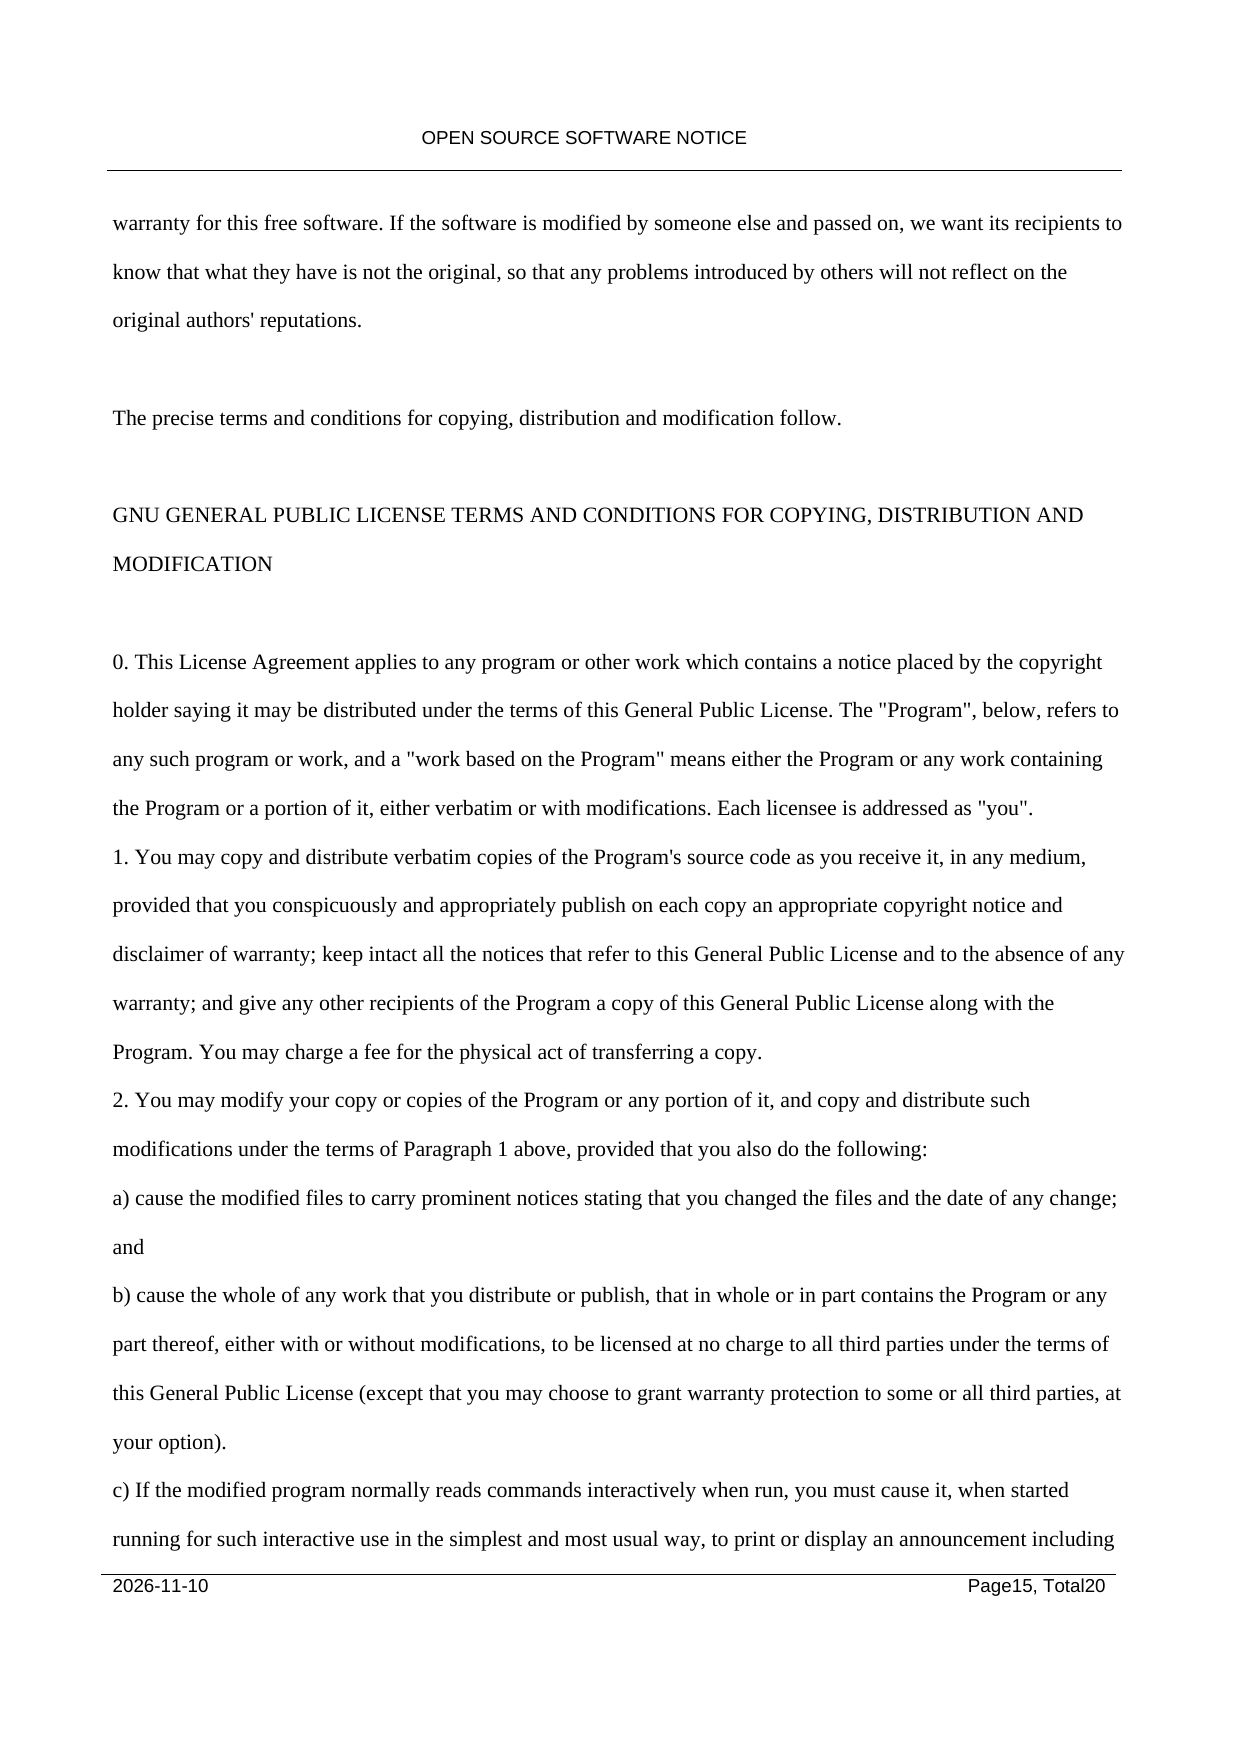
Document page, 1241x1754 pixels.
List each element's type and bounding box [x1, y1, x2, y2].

text [112, 206, 1128, 1555]
